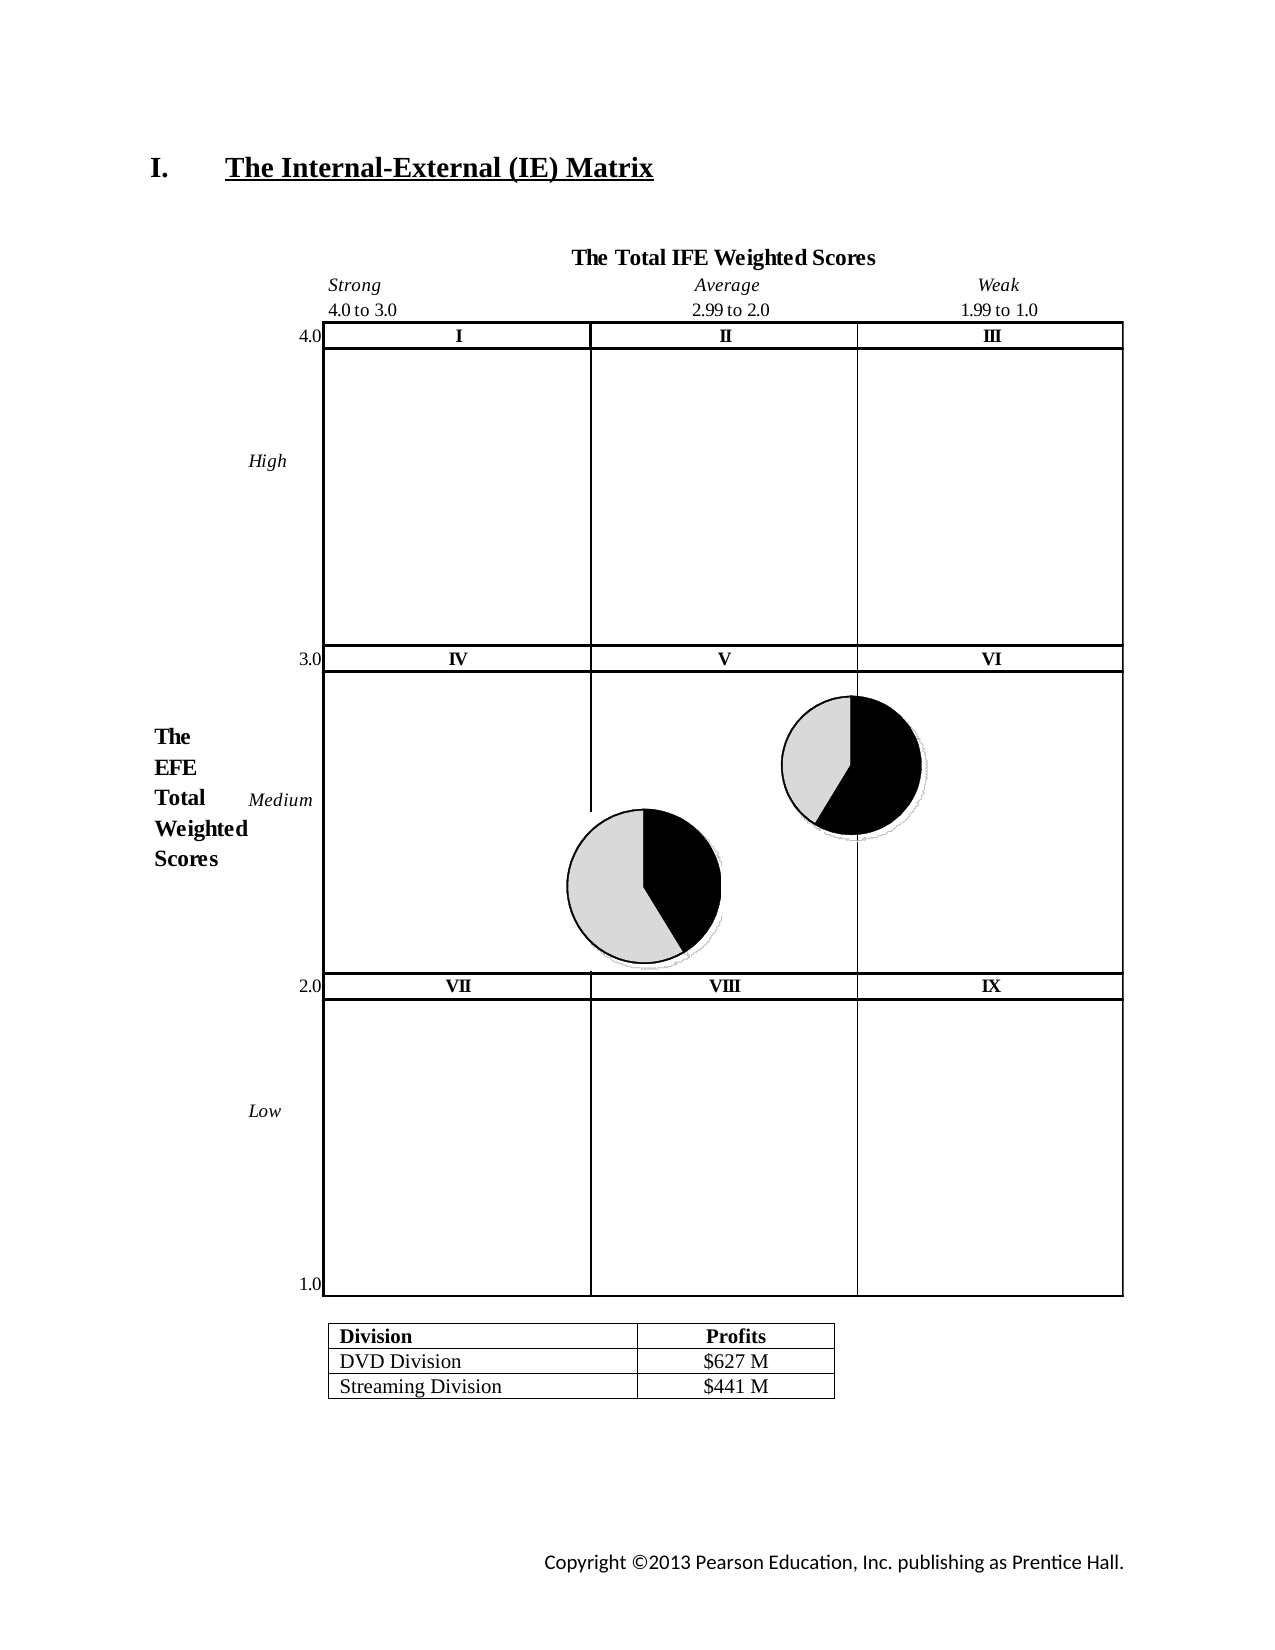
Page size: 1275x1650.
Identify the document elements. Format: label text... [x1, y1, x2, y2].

table_header Profits [638, 1324, 834, 1348]
table_cell $441 M [638, 1374, 834, 1398]
table_cell DVD Division [329, 1349, 637, 1373]
table_cell Streaming Division [329, 1374, 637, 1398]
table_cell $627 M [638, 1349, 834, 1373]
table_header Division [329, 1324, 637, 1348]
text I. The Internal-External (IE) Matrix [150, 150, 1125, 183]
